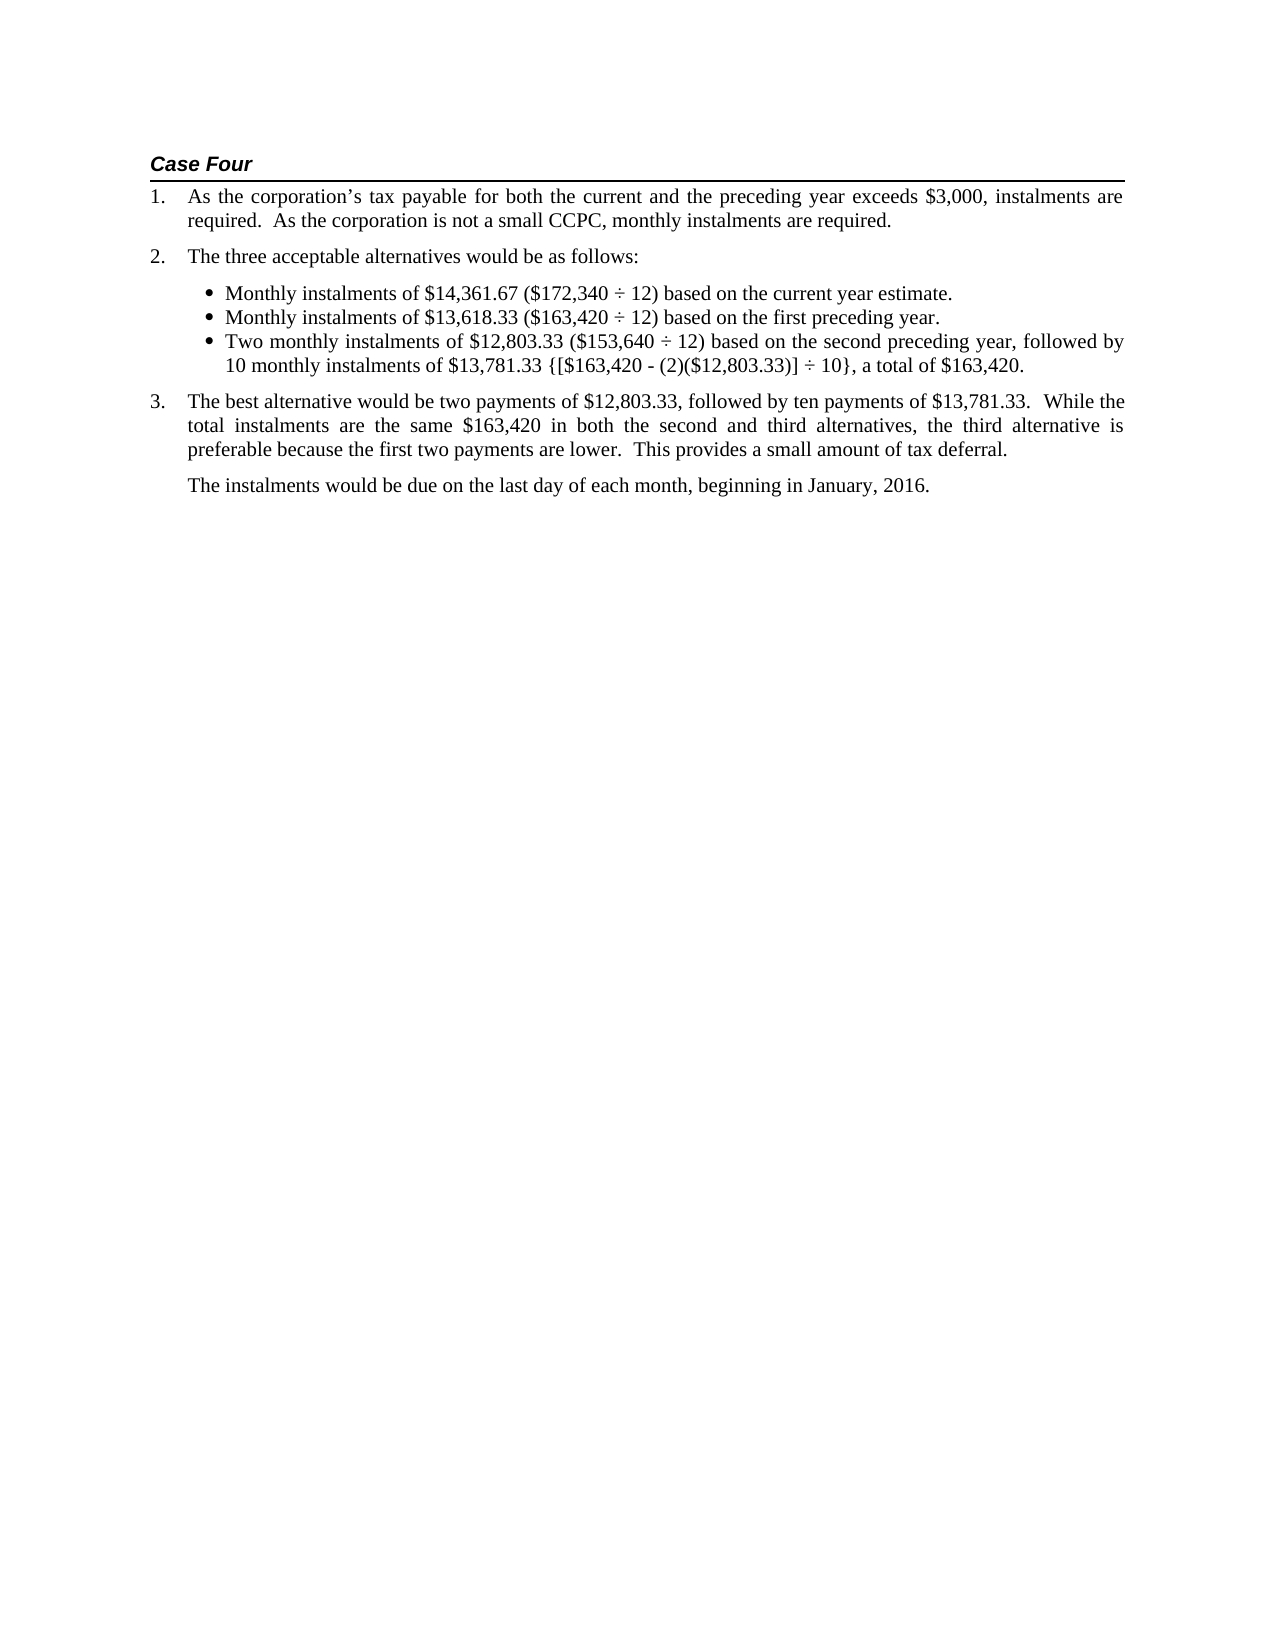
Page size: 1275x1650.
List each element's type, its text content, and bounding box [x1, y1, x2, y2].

text 3. The best alternative would be two payments of $12,803.33, followed by ten payments of $13,781.33. While the total instalments are the same $163,420 in both the second and third alternatives, the third alternative is preferable because the first two payments are lower. This provides a small amount of tax deferral. [150, 389, 1125, 461]
text The instalments would be due on the last day of each month, beginning in January, 2016. [187, 473, 1125, 497]
text Monthly instalments of $14,361.67 ($172,340 ÷ 12) based on the current year estimate. [206, 281, 1125, 304]
text 2. The three acceptable alternatives would be as follows: [150, 244, 1125, 268]
text 1. As the corporation’s tax payable for both the current and the preceding year exceeds $3,000, instalments are required. As the corporation is not a small CCPC, monthly instalments are required. [150, 184, 1125, 232]
text Monthly instalments of $13,618.33 ($163,420 ÷ 12) based on the first preceding year. [206, 304, 1125, 329]
text Case Four [150, 152, 1125, 180]
text Two monthly instalments of $12,803.33 ($153,640 ÷ 12) based on the second preceding year, followed by 10 monthly instalments of $13,781.33 {[$163,420 - (2)($12,803.33)] ÷ 10}, a total of $163,420. [206, 329, 1125, 377]
